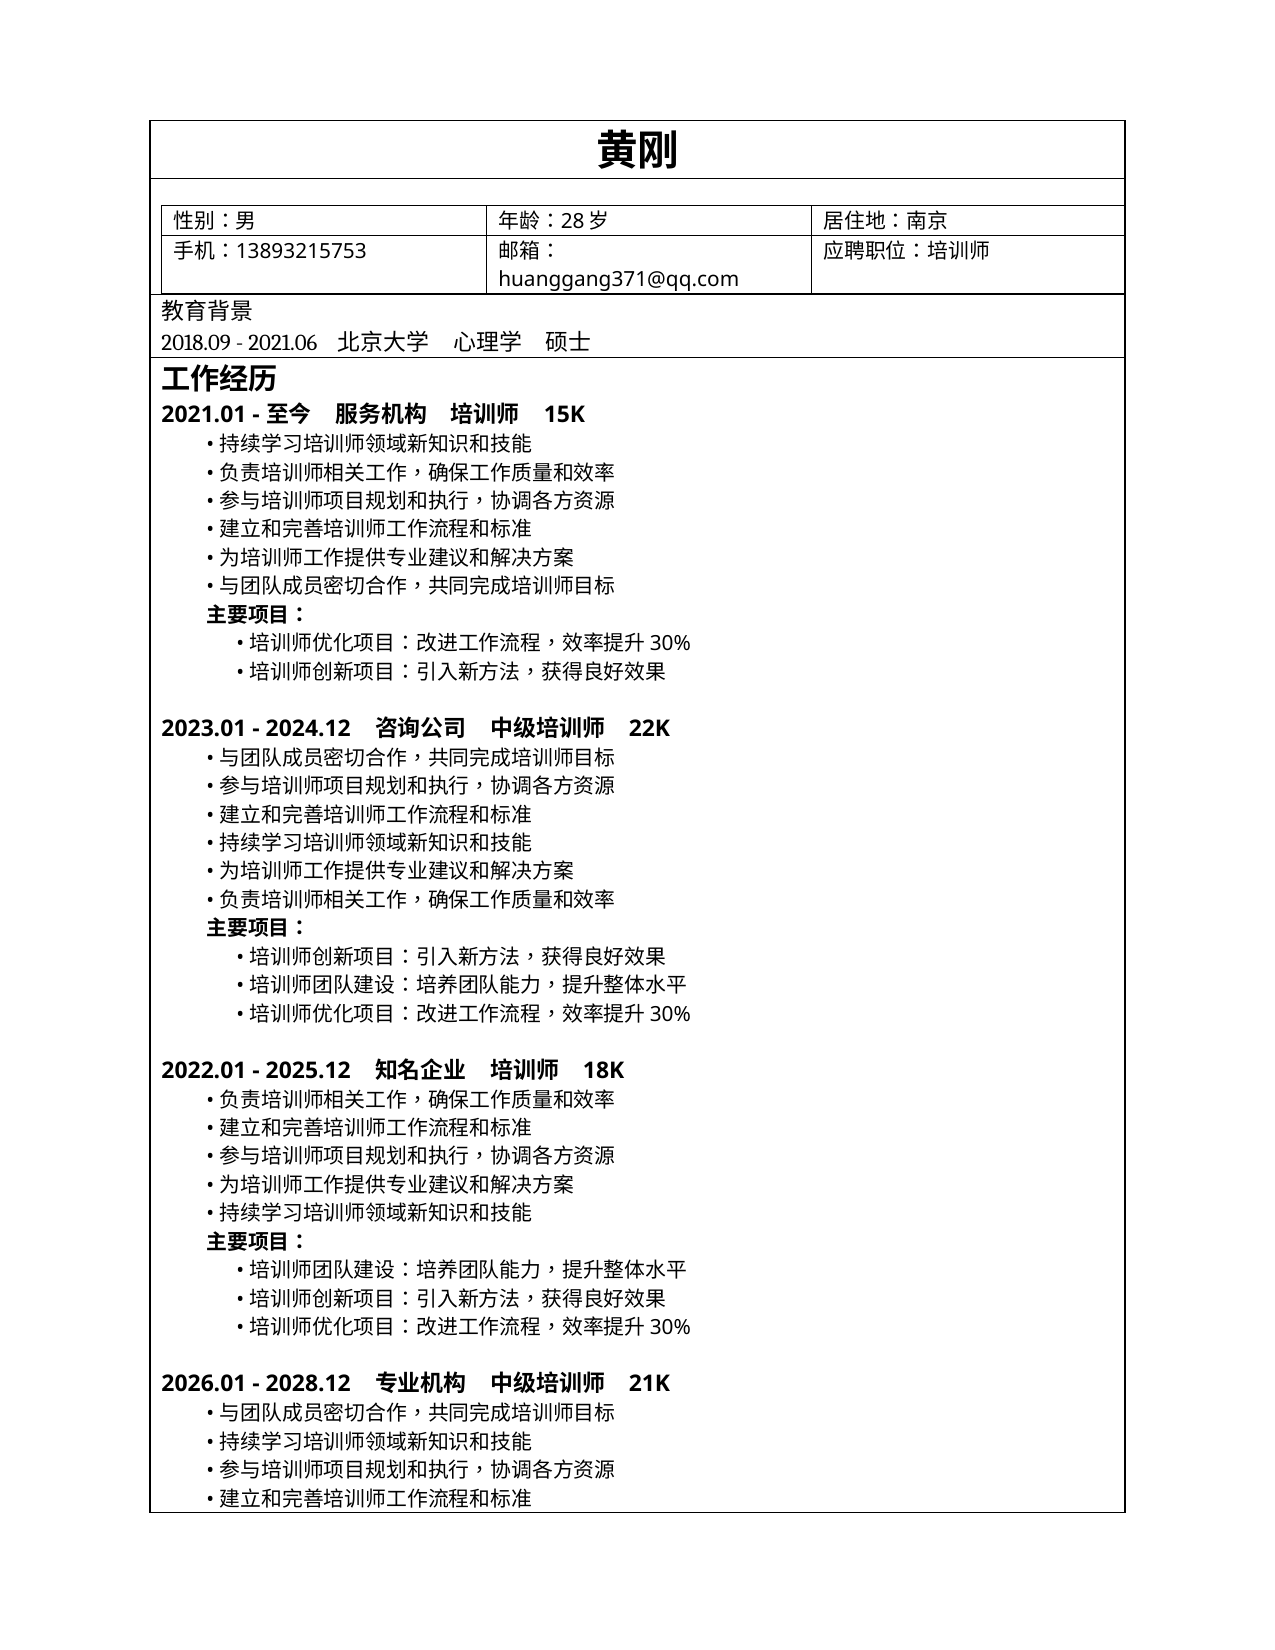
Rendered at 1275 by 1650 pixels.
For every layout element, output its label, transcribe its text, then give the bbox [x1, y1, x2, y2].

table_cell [151, 358, 1124, 1512]
table_cell [151, 179, 1124, 294]
table_header 黄刚 [151, 121, 1124, 178]
table_cell 教育背景 2018.09 - 2021.06 北京大学 心理学 硕士 [151, 295, 1124, 357]
